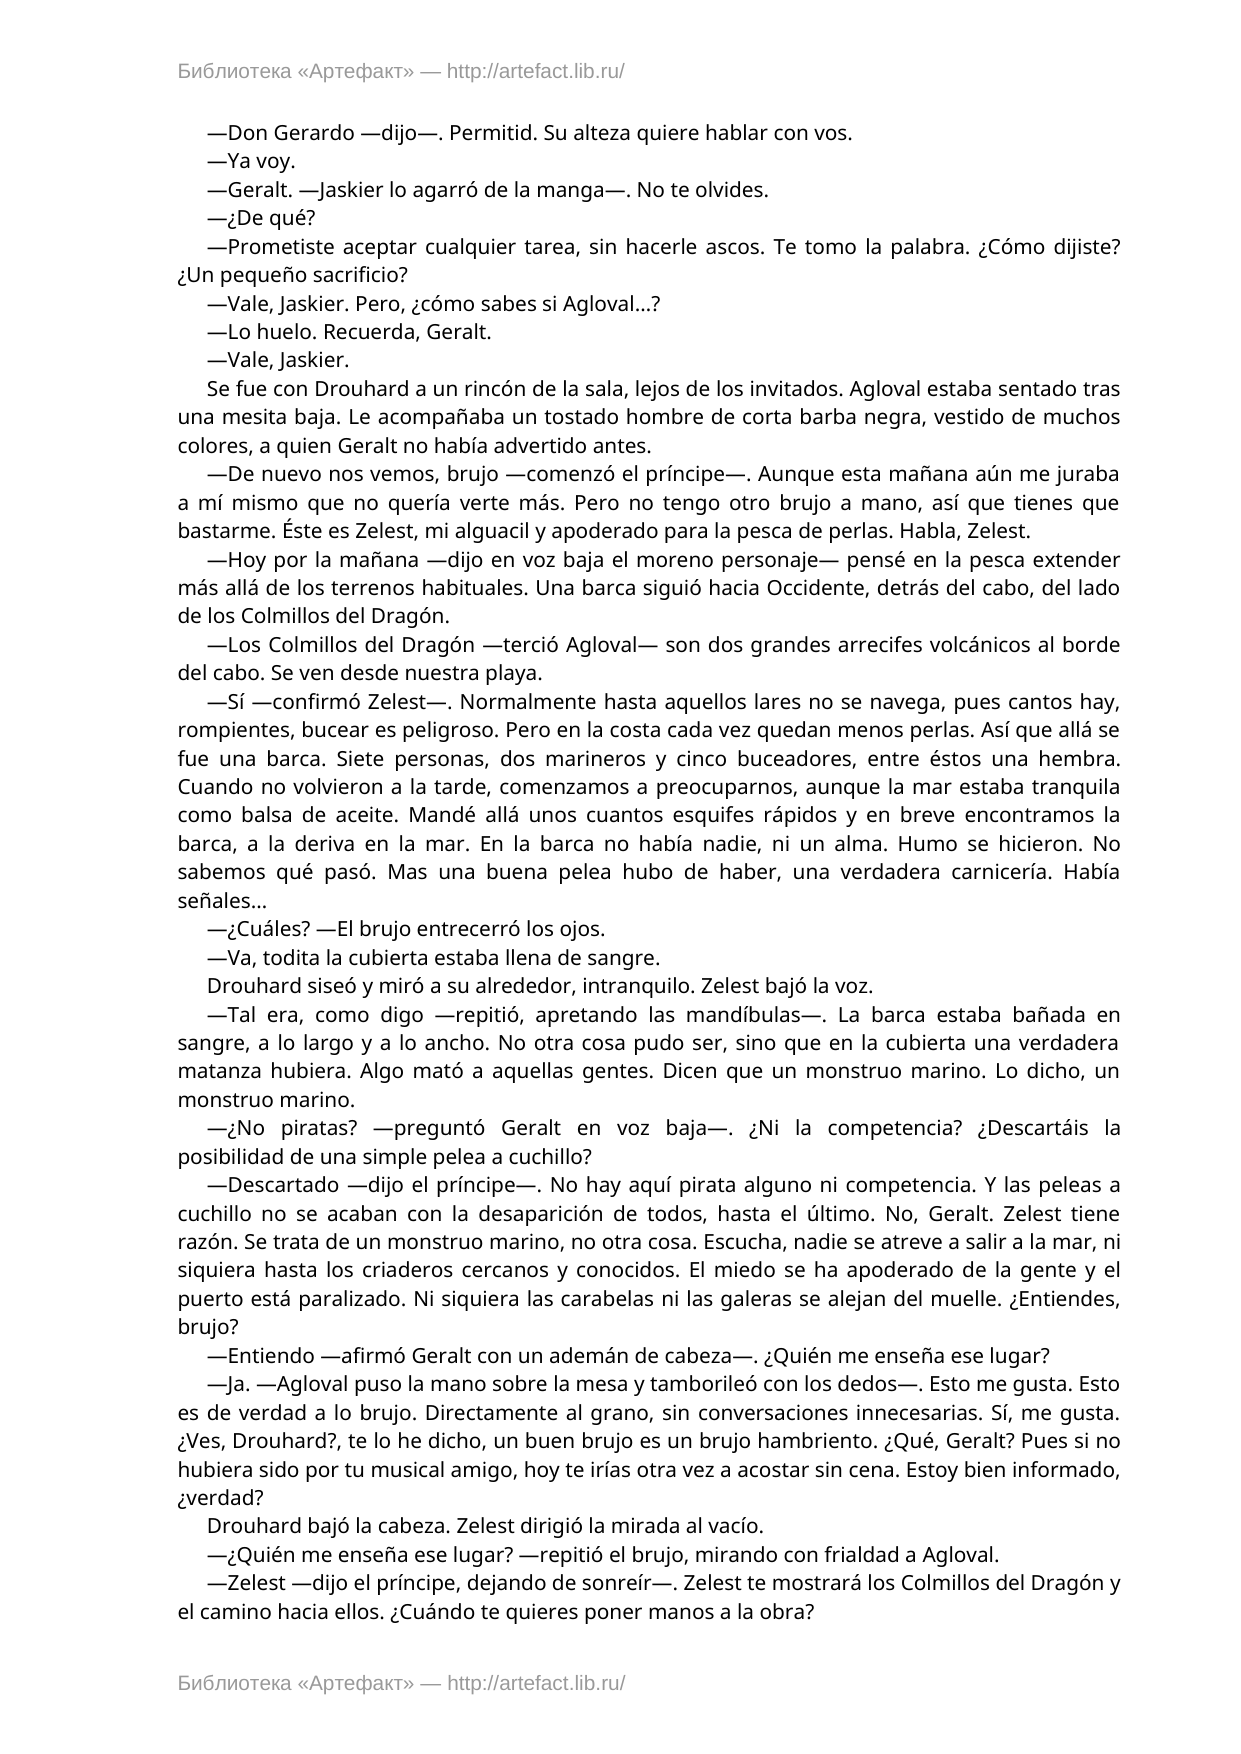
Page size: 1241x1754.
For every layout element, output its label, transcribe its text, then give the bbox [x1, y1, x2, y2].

text —Zelest —dijo el príncipe, dejando de sonreír—. Zelest te mostrará los Colmillos del Dragón y el camino hacia ellos. ¿Cuándo te quieres poner manos a la obra? [177, 1568, 1122, 1625]
text —Vale, Jaskier. [177, 346, 1122, 374]
text —Hoy por la mañana —dijo en voz baja el moreno personaje— pensé en la pesca extender más allá de los terrenos habituales. Una barca siguió hacia Occidente, detrás del cabo, del lado de los Colmillos del Dragón. [177, 545, 1122, 630]
text —Va, todita la cubierta estaba llena de sangre. [177, 943, 1122, 971]
text —Lo huelo. Recuerda, Geralt. [177, 317, 1122, 346]
text —Los Colmillos del Dragón —terció Agloval— son dos grandes arrecifes volcánicos al borde del cabo. Se ven desde nuestra playa. [177, 630, 1122, 687]
text —Don Gerardo —dijo—. Permitid. Su alteza quiere hablar con vos. [177, 118, 1122, 147]
text —¿Cuáles? —El brujo entrecerró los ojos. [177, 914, 1122, 943]
text —Geralt. —Jaskier lo agarró de la manga—. No te olvides. [177, 175, 1122, 203]
text —Prometiste aceptar cualquier tarea, sin hacerle ascos. Te tomo la palabra. ¿Cómo dijiste? ¿Un pequeño sacrificio? [177, 232, 1122, 289]
text Drouhard bajó la cabeza. Zelest dirigió la mirada al vacío. [177, 1512, 1122, 1540]
text —¿No piratas? —preguntó Geralt en voz baja—. ¿Ni la competencia? ¿Descartáis la posibilidad de una simple pelea a cuchillo? [177, 1113, 1122, 1170]
text —Descartado —dijo el príncipe—. No hay aquí pirata alguno ni competencia. Y las peleas a cuchillo no se acaban con la desaparición de todos, hasta el último. No, Geralt. Zelest tiene razón. Se trata de un monstruo marino, no otra cosa. Escucha, nadie se atreve a salir a la mar, ni siquiera hasta los criaderos cercanos y conocidos. El miedo se ha apoderado de la gente y el puerto está paralizado. Ni siquiera las carabelas ni las galeras se alejan del muelle. ¿Entiendes, brujo? [177, 1170, 1122, 1341]
text Drouhard siseó y miró a su alrededor, intranquilo. Zelest bajó la voz. [177, 971, 1122, 1000]
text —Vale, Jaskier. Pero, ¿cómo sabes si Agloval…? [177, 289, 1122, 317]
text Se fue con Drouhard a un rincón de la sala, lejos de los invitados. Agloval estaba sentado tras una mesita baja. Le acompañaba un tostado hombre de corta barba negra, vestido de muchos colores, a quien Geralt no había advertido antes. [177, 374, 1122, 459]
text —¿Quién me enseña ese lugar? —repitió el brujo, mirando con frialdad a Agloval. [177, 1540, 1122, 1568]
text —Tal era, como digo —repitió, apretando las mandíbulas—. La barca estaba bañada en sangre, a lo largo y a lo ancho. No otra cosa pudo ser, sino que en la cubierta una verdadera matanza hubiera. Algo mató a aquellas gentes. Dicen que un monstruo marino. Lo dicho, un monstruo marino. [177, 1000, 1122, 1113]
text —Sí —confirmó Zelest—. Normalmente hasta aquellos lares no se navega, pues cantos hay, rompientes, bucear es peligroso. Pero en la costa cada vez quedan menos perlas. Así que allá se fue una barca. Siete personas, dos marineros y cinco buceadores, entre éstos una hembra. Cuando no volvieron a la tarde, comenzamos a preocuparnos, aunque la mar estaba tranquila como balsa de aceite. Mandé allá unos cuantos esquifes rápidos y en breve encontramos la barca, a la deriva en la mar. En la barca no había nadie, ni un alma. Humo se hicieron. No sabemos qué pasó. Mas una buena pelea hubo de haber, una verdadera carnicería. Había señales… [177, 687, 1122, 914]
text —De nuevo nos vemos, brujo —comenzó el príncipe—. Aunque esta mañana aún me juraba a mí mismo que no quería verte más. Pero no tengo otro brujo a mano, así que tienes que bastarme. Éste es Zelest, mi alguacil y apoderado para la pesca de perlas. Habla, Zelest. [177, 459, 1122, 545]
text —¿De qué? [177, 203, 1122, 232]
text —Entiendo —afirmó Geralt con un ademán de cabeza—. ¿Quién me enseña ese lugar? [177, 1341, 1122, 1369]
text —Ya voy. [177, 147, 1122, 175]
text —Ja. —Agloval puso la mano sobre la mesa y tamborileó con los dedos—. Esto me gusta. Esto es de verdad a lo brujo. Directamente al grano, sin conversaciones innecesarias. Sí, me gusta. ¿Ves, Drouhard?, te lo he dicho, un buen brujo es un brujo hambriento. ¿Qué, Geralt? Pues si no hubiera sido por tu musical amigo, hoy te irías otra vez a acostar sin cena. Estoy bien informado, ¿verdad? [177, 1369, 1122, 1512]
